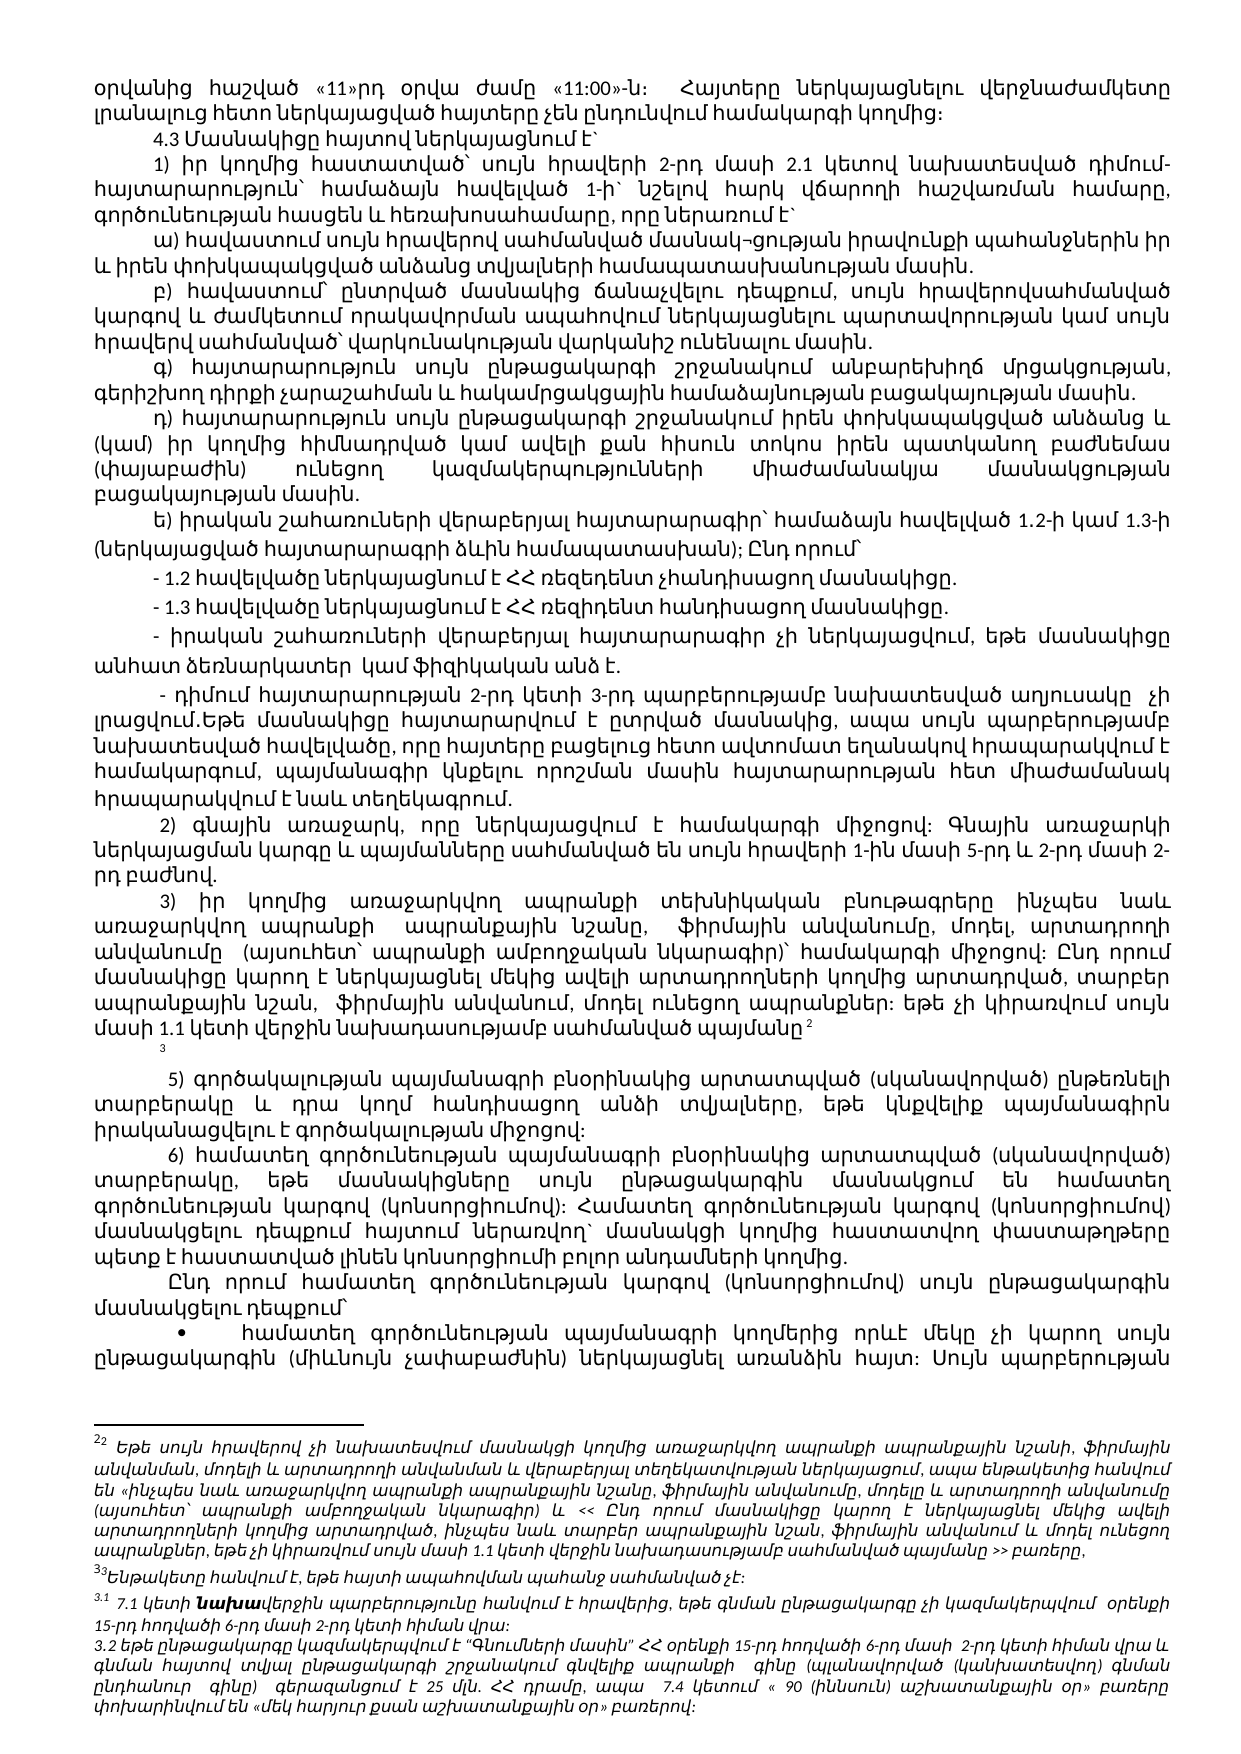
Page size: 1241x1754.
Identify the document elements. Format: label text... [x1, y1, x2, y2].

text 3) իր կողմից առաջարկվող ապրանքի տեխնիկական բնութագրերը ինչպես նաև առաջարկվող ապրանքի ապրանքային նշանը, ֆիրմային անվանումը, մոդել, արտադրողի անվանումը (այսուհետ՝ ապրանքի ամբողջական նկարագիր)՝ համակարգի միջոցով: Ընդ որում մասնակիցը կարող է ներկայացնել մեկից ավելի արտադրողների կողմից արտադրված, տարբեր ապրանքային նշան, ֆիրմային անվանում, մոդել ունեցող ապրանքներ: եթե չի կիրառվում սույն մասի 1.1 կետի վերջին նախադասությամբ սահմանված պայմանը 2 [94, 888, 1171, 1041]
text - 1.2 հավելվածը ներկայացնում է ՀՀ ռեզեդենտ չհանդիսացող մասնակիցը. [94, 565, 1171, 591]
text գ) հայտարարություն սույն ընթացակարգի շրջանակում անբարեխիղճ մրցակցության, գերիշխող դիրքի չարաշահման և հակամրցակցային համաձայնության բացակայության մասին. [94, 354, 1171, 405]
text 3 [94, 1041, 1171, 1066]
text - իրական շահառուների վերաբերյալ հայտարարագիր չի ներկայացվում, եթե մասնակիցը անհատ ձեռնարկատեր կամ ֆիզիկական անձ է. [94, 624, 1171, 678]
text - դիմում հայտարարության 2-րդ կետի 3-րդ պարբերությամբ նախատեսված աղյուսակը չի լրացվում․Եթե մասնակիցը հայտարարվում է ըտրված մասնակից, ապա սույն պարբերությամբ նախատեսված հավելվածը, որը հայտերը բացելուց հետո ավտոմատ եղանակով հրապարակվում է համակարգում, պայմանագիր կնքելու որոշման մասին հայտարարության հետ միաժամանակ հրապարակվում է նաև տեղեկագրում. [94, 682, 1171, 812]
text Ընդ որում համատեղ գործունեության կարգով (կոնսորցիումով) սույն ընթացակարգին մասնակցելու դեպքում՝ [94, 1269, 1171, 1320]
text 1) իր կողմից հաստատված՝ սույն հրավերի 2-րդ մասի 2.1 կետով նախատեսված դիմում-հայտարարություն՝ համաձայն հավելված 1-ի` նշելով հարկ վճարողի հաշվառման համարը, գործունեության հասցեն և հեռախոսահամարը, որը ներառում է` [94, 151, 1171, 227]
text 2) գնային առաջարկ, որը ներկայացվում է համակարգի միջոցով: Գնային առաջարկի ներկայացման կարգը և պայմանները սահմանված են սույն հրավերի 1-ին մասի 5-րդ և 2-րդ մասի 2-րդ բաժնով. [94, 812, 1171, 888]
text 6) համատեղ գործունեության պայմանագրի բնօրինակից արտատպված (սկանավորված) տարբերակը, եթե մասնակիցները սույն ընթացակարգին մասնակցում են համատեղ գործունեության կարգով (կոնսորցիումով): Համատեղ գործունեության կարգով (կոնսորցիումով) մասնակցելու դեպքում հայտում ներառվող` մասնակցի կողմից հաստատվող փաստաթղթերը պետք է հաստատված լինեն կոնսորցիումի բոլոր անդամների կողմից. [94, 1142, 1171, 1269]
text ե) իրական շահառուների վերաբերյալ հայտարարագիր՝ համաձայն հավելված 1․2-ի կամ 1.3-ի (ներկայացված հայտարարագրի ձևին համապատասխան); Ընդ որում՝ [94, 507, 1171, 562]
text - 1.3 հավելվածը ներկայացնում է ՀՀ ռեզիդենտ հանդիսացող մասնակիցը. [94, 594, 1171, 620]
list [94, 1320, 1171, 1371]
text ա) հավաստում սույն հրավերով սահմանված մասնակ¬ցության իրավունքի պահանջներին իր և իրեն փոխկապակցված անձանց տվյալների համապատասխանության մասին. [94, 227, 1171, 278]
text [94, 75, 1171, 126]
text 4.3 Մասնակիցը հայտով ներկայացնում է` [94, 126, 1171, 151]
text 5) գործակալության պայմանագրի բնօրինակից արտատպված (սկանավորված) ընթեռնելի տարբերակը և դրա կողմ հանդիսացող անձի տվյալները, եթե կնքվելիք պայմանագիրն իրականացվելու է գործակալության միջոցով: [94, 1066, 1171, 1142]
text դ) հայտարարություն սույն ընթացակարգի շրջանակում իրեն փոխկապակցված անձանց և (կամ) իր կողմից հիմնադրված կամ ավելի քան հիսուն տոկոս իրեն պատկանող բաժնեմաս (փայաբաժին) ունեցող կազմակերպությունների միաժամանակյա մասնակցության բացակայության մասին. [94, 405, 1171, 507]
text բ) հավաստում՝ ընտրված մասնակից ճանաչվելու դեպքում, սույն հրավերովսահմանված կարգով և ժամկետում որակավորման ապահովում ներկայացնելու պարտավորության կամ սույն հրավերվ սահմանված՝ վարկունակության վարկանիշ ունենալու մասին. [94, 278, 1171, 354]
